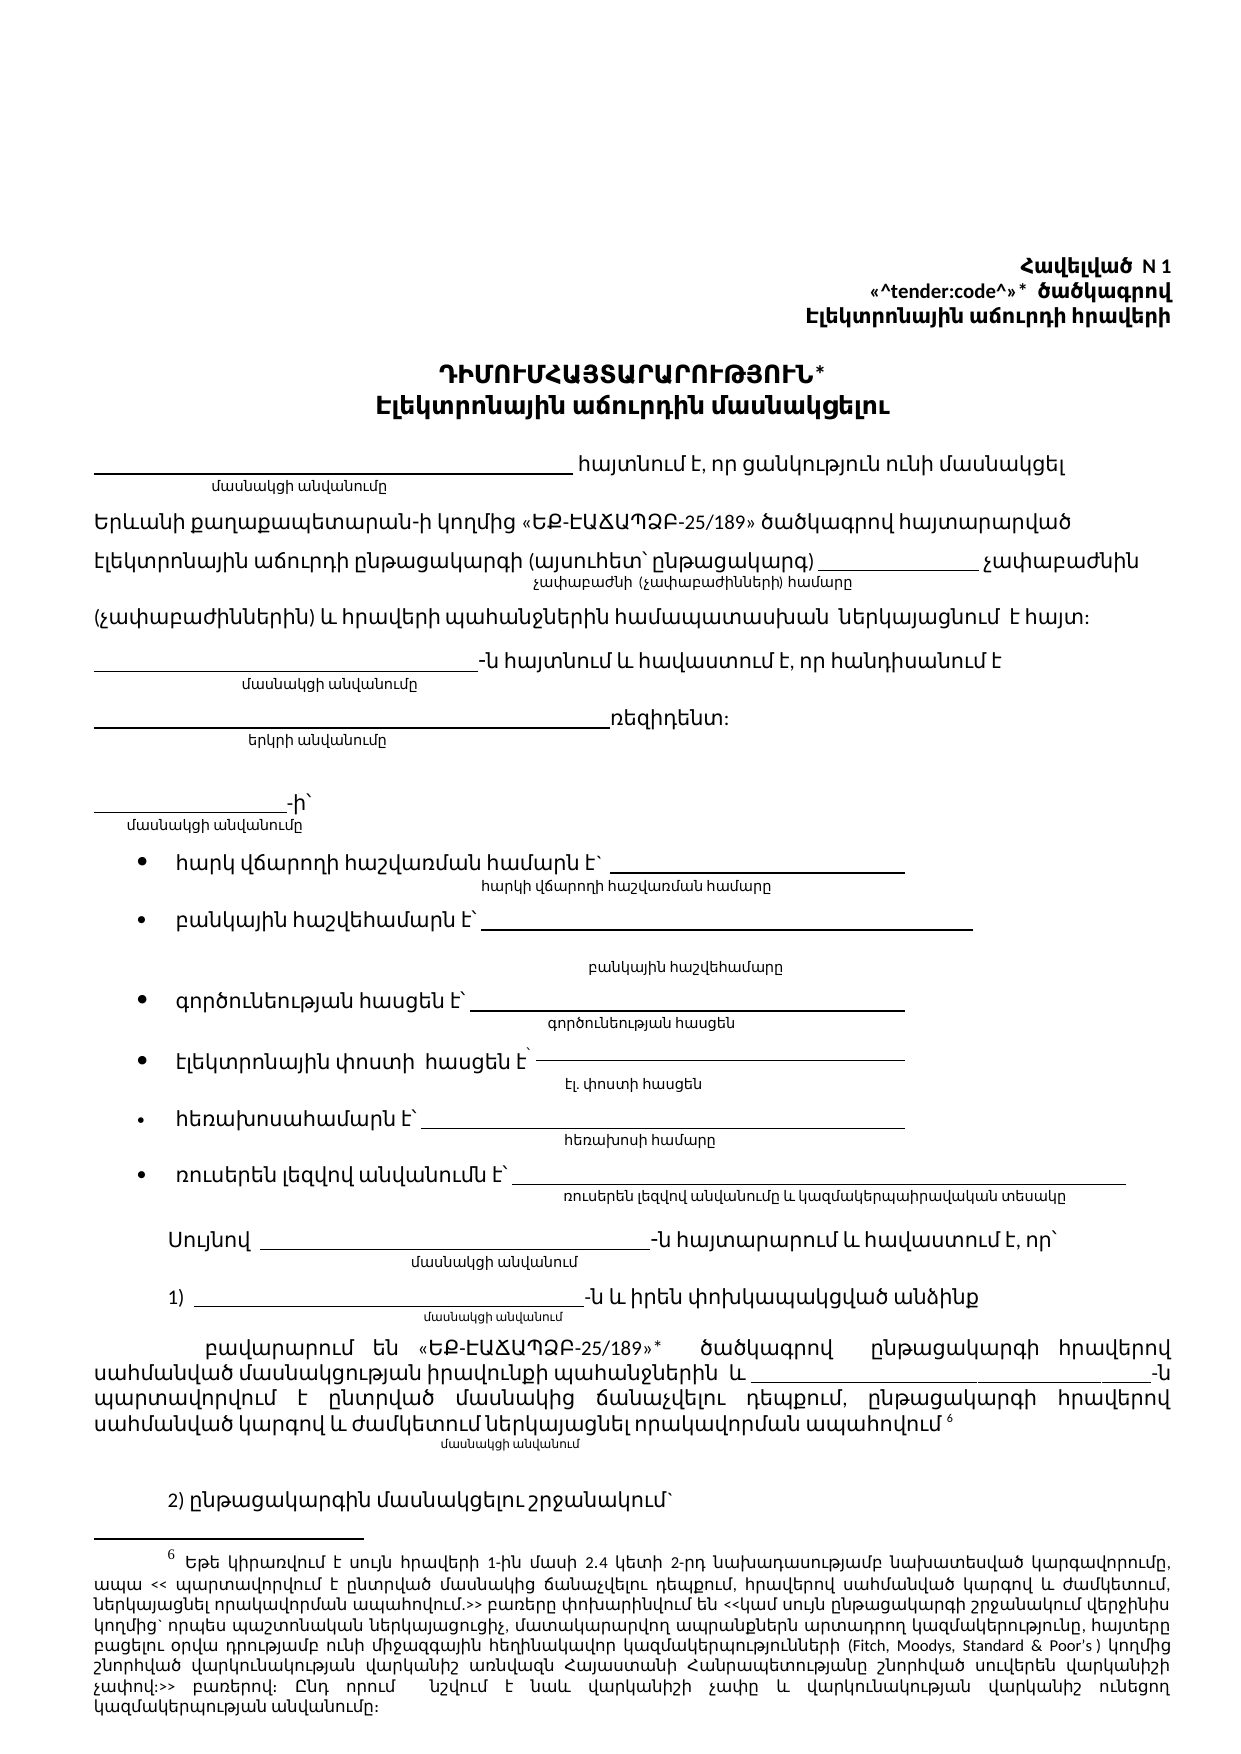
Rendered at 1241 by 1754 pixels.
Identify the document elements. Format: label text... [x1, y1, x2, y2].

text բավարարում են «ԵՔ-ԷԱՃԱՊՁԲ-25/189»* ծածկագրով ընթացակարգի հրավերով սահմանված մասնակցության իրավունքի պահանջներին և -ն պարտավորվում է ընտրված մասնակից ճանաչվելու դեպքում, ընթացակարգի հրավերով սահմանված կարգով և ժամկետում ներկայացնել որակավորման ապահովում [94, 1335, 1171, 1436]
text Երևանի քաղաքապետարան-ի կողմից «ԵՔ-ԷԱՃԱՊՁԲ-25/189» ծածկագրով հայտարարված [94, 507, 1171, 535]
text բանկային հաշվեհամարը [94, 958, 1171, 989]
text ԴԻՄՈՒՄՀԱՅՏԱՐԱՐՈՒԹՅՈՒՆ* [94, 360, 1171, 390]
text մասնակցի անվանումը [94, 675, 1171, 706]
subtitle Էլեկտրոնային աճուրդին մասնակցելու [94, 390, 1171, 421]
list գործունեության հասցեն է՝ [138, 989, 1171, 1014]
text (չափաբաժիններին) և հրավերի պահանջներին համապատասխան ներկայացնում է հայտ: [94, 604, 1171, 629]
text Էլեկտրոնային աճուրդի հրավերի [94, 304, 1171, 329]
text գործունեության հասցեն [94, 1014, 1171, 1045]
list բանկային հաշվեհամարն է՝ [138, 907, 1171, 958]
list հեռախոսահամարն է՝ [138, 1106, 1171, 1131]
text հարկի վճարողի հաշվառման համարը [94, 877, 1171, 907]
text հայտնում է, որ ցանկություն ունի մասնակցել [94, 451, 1171, 477]
list հարկ վճարողի հաշվառման համարն է` [138, 846, 1171, 877]
text «^tender:code^»* ծածկագրով [94, 278, 1171, 304]
text 1) -ն և իրեն փոխկապակցված անձինք [94, 1284, 1171, 1309]
text ռեզիդենտ: [94, 706, 1171, 731]
text մասնակցի անվանումը [94, 477, 1171, 507]
text մասնակցի անվանում [94, 1253, 1171, 1284]
text -ն հայտնում և հավաստում է, որ հանդիսանում է [94, 644, 1171, 675]
text չափաբաժնի (չափաբաժինների) համարը [94, 573, 1171, 604]
text մասնակցի անվանում [94, 1309, 1171, 1335]
text -ի՝ [94, 790, 1171, 816]
text հեռախոսի համարը [462, 1131, 1171, 1162]
list էլեկտրոնային փոստի հասցեն է՝ [138, 1045, 1171, 1075]
text ռուսերեն լեզվով անվանումը և կազմակերպաիրավական տեսակը [94, 1187, 1171, 1218]
list ռուսերեն լեզվով անվանումն է՝ [138, 1162, 1171, 1187]
text էլեկտրոնային աճուրդի ընթացակարգի (այսուհետ՝ ընթացակարգ) չափաբաժնին [94, 548, 1171, 573]
text 2) ընթացակարգին մասնակցելու շրջանակում` [94, 1487, 1171, 1513]
text մասնակցի անվանում [94, 1436, 1171, 1462]
text Սույնով -ն հայտարարում և հավաստում է, որ՝ [94, 1223, 1171, 1253]
text մասնակցի անվանումը [94, 816, 1171, 846]
text էլ. փոստի հասցեն [94, 1075, 1171, 1106]
text Հավելված N 1 [94, 253, 1171, 278]
text երկրի անվանումը [94, 731, 1171, 762]
